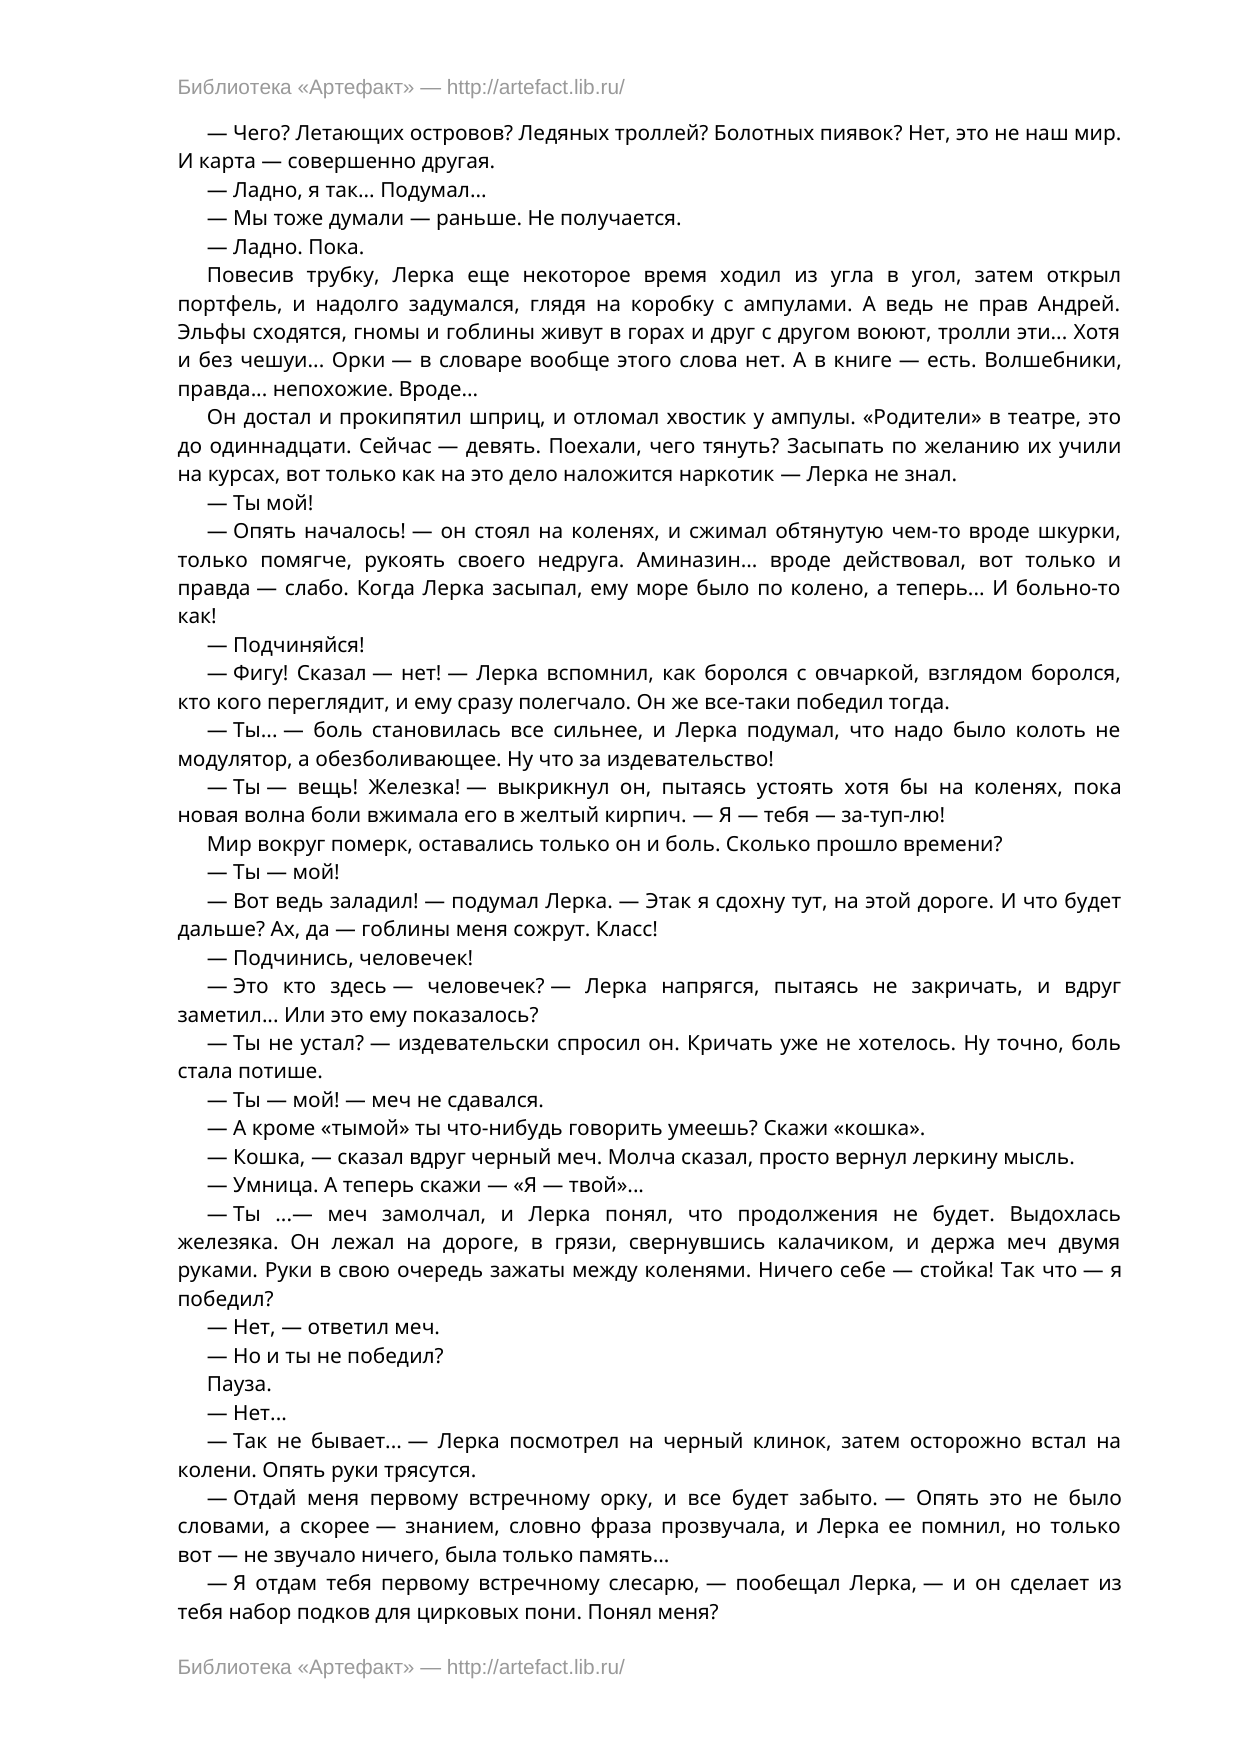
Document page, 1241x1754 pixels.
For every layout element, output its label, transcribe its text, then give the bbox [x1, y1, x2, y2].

text Пауза. [177, 1369, 1122, 1398]
text — Ладно, я так... Подумал... [177, 175, 1122, 203]
text — Чего? Летающих островов? Ледяных троллей? Болотных пиявок? Нет, это не наш мир. И карта — совершенно другая. [177, 118, 1122, 175]
text Мир вокруг померк, оставались только он и боль. Сколько прошло времени? [177, 829, 1122, 857]
text — Опять началось! — он стоял на коленях, и сжимал обтянутую чем-то вроде шкурки, только помягче, рукоять своего недруга. Аминазин... вроде действовал, вот только и правда — слабо. Когда Лерка засыпал, ему море было по колено, а теперь... И больно-то как! [177, 516, 1122, 630]
text — Ты — мой! — меч не сдавался. [177, 1085, 1122, 1113]
text — Фигу! Сказал — нет! — Лерка вспомнил, как боролся с овчаркой, взглядом боролся, кто кого переглядит, и ему сразу полегчало. Он же все-таки победил тогда. [177, 658, 1122, 715]
text — Ты — вещь! Железка! — выкрикнул он, пытаясь устоять хотя бы на коленях, пока новая волна боли вжимала его в желтый кирпич. — Я — тебя — за-туп-лю! [177, 772, 1122, 829]
text — Ты мой! [177, 488, 1122, 516]
text — Вот ведь заладил! — подумал Лерка. — Этак я сдохну тут, на этой дороге. И что будет дальше? Ах, да — гоблины меня сожрут. Класс! [177, 886, 1122, 943]
text — Это кто здесь — человечек? — Лерка напрягся, пытаясь не закричать, и вдруг заметил... Или это ему показалось? [177, 971, 1122, 1028]
text — Мы тоже думали — раньше. Не получается. [177, 203, 1122, 232]
text Повесив трубку, Лерка еще некоторое время ходил из угла в угол, затем открыл портфель, и надолго задумался, глядя на коробку с ампулами. А ведь не прав Андрей. Эльфы сходятся, гномы и гоблины живут в горах и друг с другом воюют, тролли эти... Хотя и без чешуи... Орки — в словаре вообще этого слова нет. А в книге — есть. Волшебники, правда... непохожие. Вроде... [177, 260, 1122, 402]
text — Я отдам тебя первому встречному слесарю, — пообещал Лерка, — и он сделает из тебя набор подков для цирковых пони. Понял меня? [177, 1568, 1122, 1625]
text — Ты — мой! [177, 857, 1122, 886]
text — Но и ты не победил? [177, 1341, 1122, 1369]
text Он достал и прокипятил шприц, и отломал хвостик у ампулы. «Родители» в театре, это до одиннадцати. Сейчас — девять. Поехали, чего тянуть? Засыпать по желанию их учили на курсах, вот только как на это дело наложится наркотик — Лерка не знал. [177, 402, 1122, 488]
text — Подчиняйся! [177, 630, 1122, 658]
text — А кроме «тымой» ты что-нибудь говорить умеешь? Скажи «кошка». [177, 1113, 1122, 1142]
text — Кошка, — сказал вдруг черный меч. Молча сказал, просто вернул леркину мысль. [177, 1142, 1122, 1170]
text — Ладно. Пока. [177, 232, 1122, 260]
text — Так не бывает... — Лерка посмотрел на черный клинок, затем осторожно встал на колени. Опять руки трясутся. [177, 1426, 1122, 1483]
text — Отдай меня первому встречному орку, и все будет забыто. — Опять это не было словами, а скорее — знанием, словно фраза прозвучала, и Лерка ее помнил, но только вот — не звучало ничего, была только память... [177, 1483, 1122, 1568]
text — Ты не устал? — издевательски спросил он. Кричать уже не хотелось. Ну точно, боль стала потише. [177, 1028, 1122, 1085]
text — Умница. А теперь скажи — «Я — твой»... [177, 1170, 1122, 1199]
text — Подчинись, человечек! [177, 943, 1122, 971]
text — Нет, — ответил меч. [177, 1312, 1122, 1341]
text — Ты... — боль становилась все сильнее, и Лерка подумал, что надо было колоть не модулятор, а обезболивающее. Ну что за издевательство! [177, 715, 1122, 772]
text — Ты ...— меч замолчал, и Лерка понял, что продолжения не будет. Выдохлась железяка. Он лежал на дороге, в грязи, свернувшись калачиком, и держа меч двумя руками. Руки в свою очередь зажаты между коленями. Ничего себе — стойка! Так что — я победил? [177, 1199, 1122, 1312]
text — Нет... [177, 1398, 1122, 1426]
